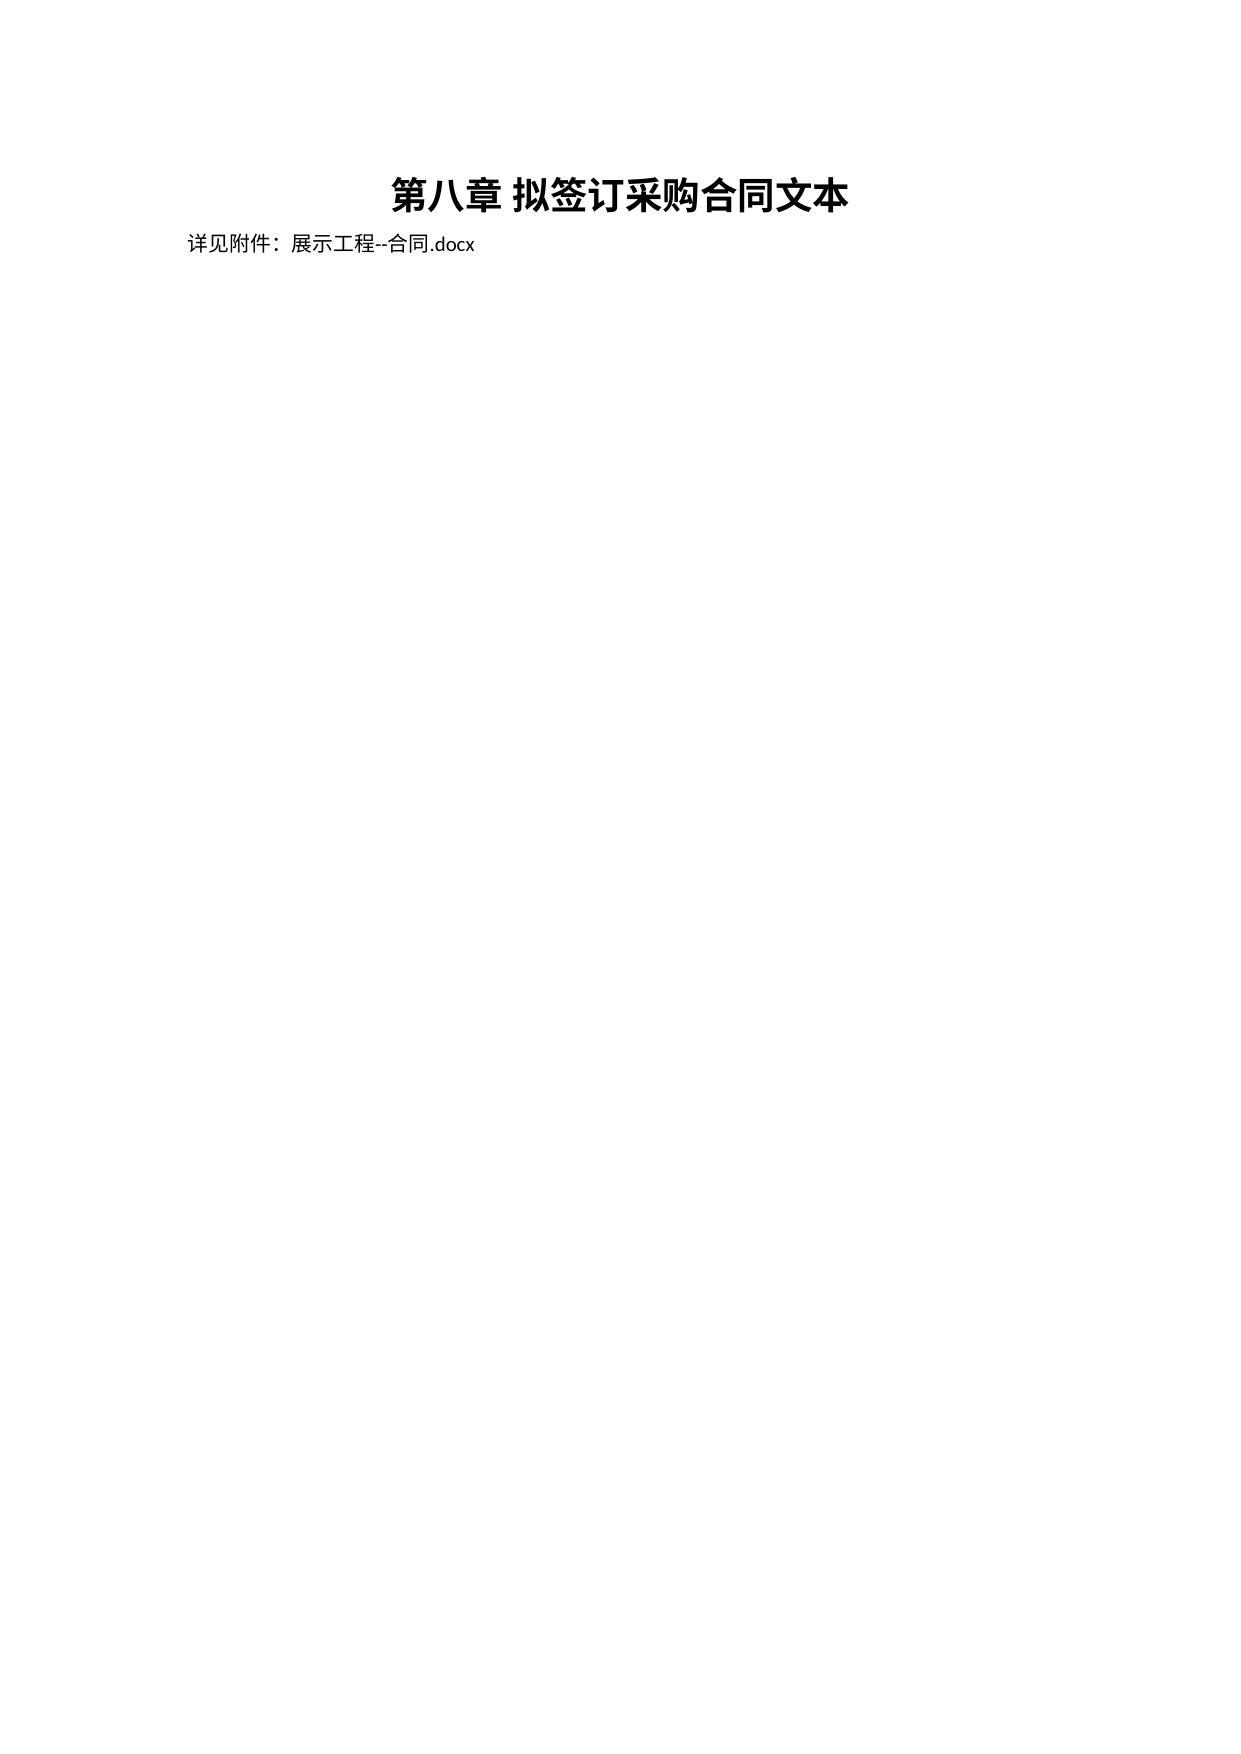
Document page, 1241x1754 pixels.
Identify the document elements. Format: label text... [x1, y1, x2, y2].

text 第八章 拟签订采购合同文本 [187, 162, 1053, 227]
text 详见附件：展示工程--合同.docx [187, 227, 1053, 259]
